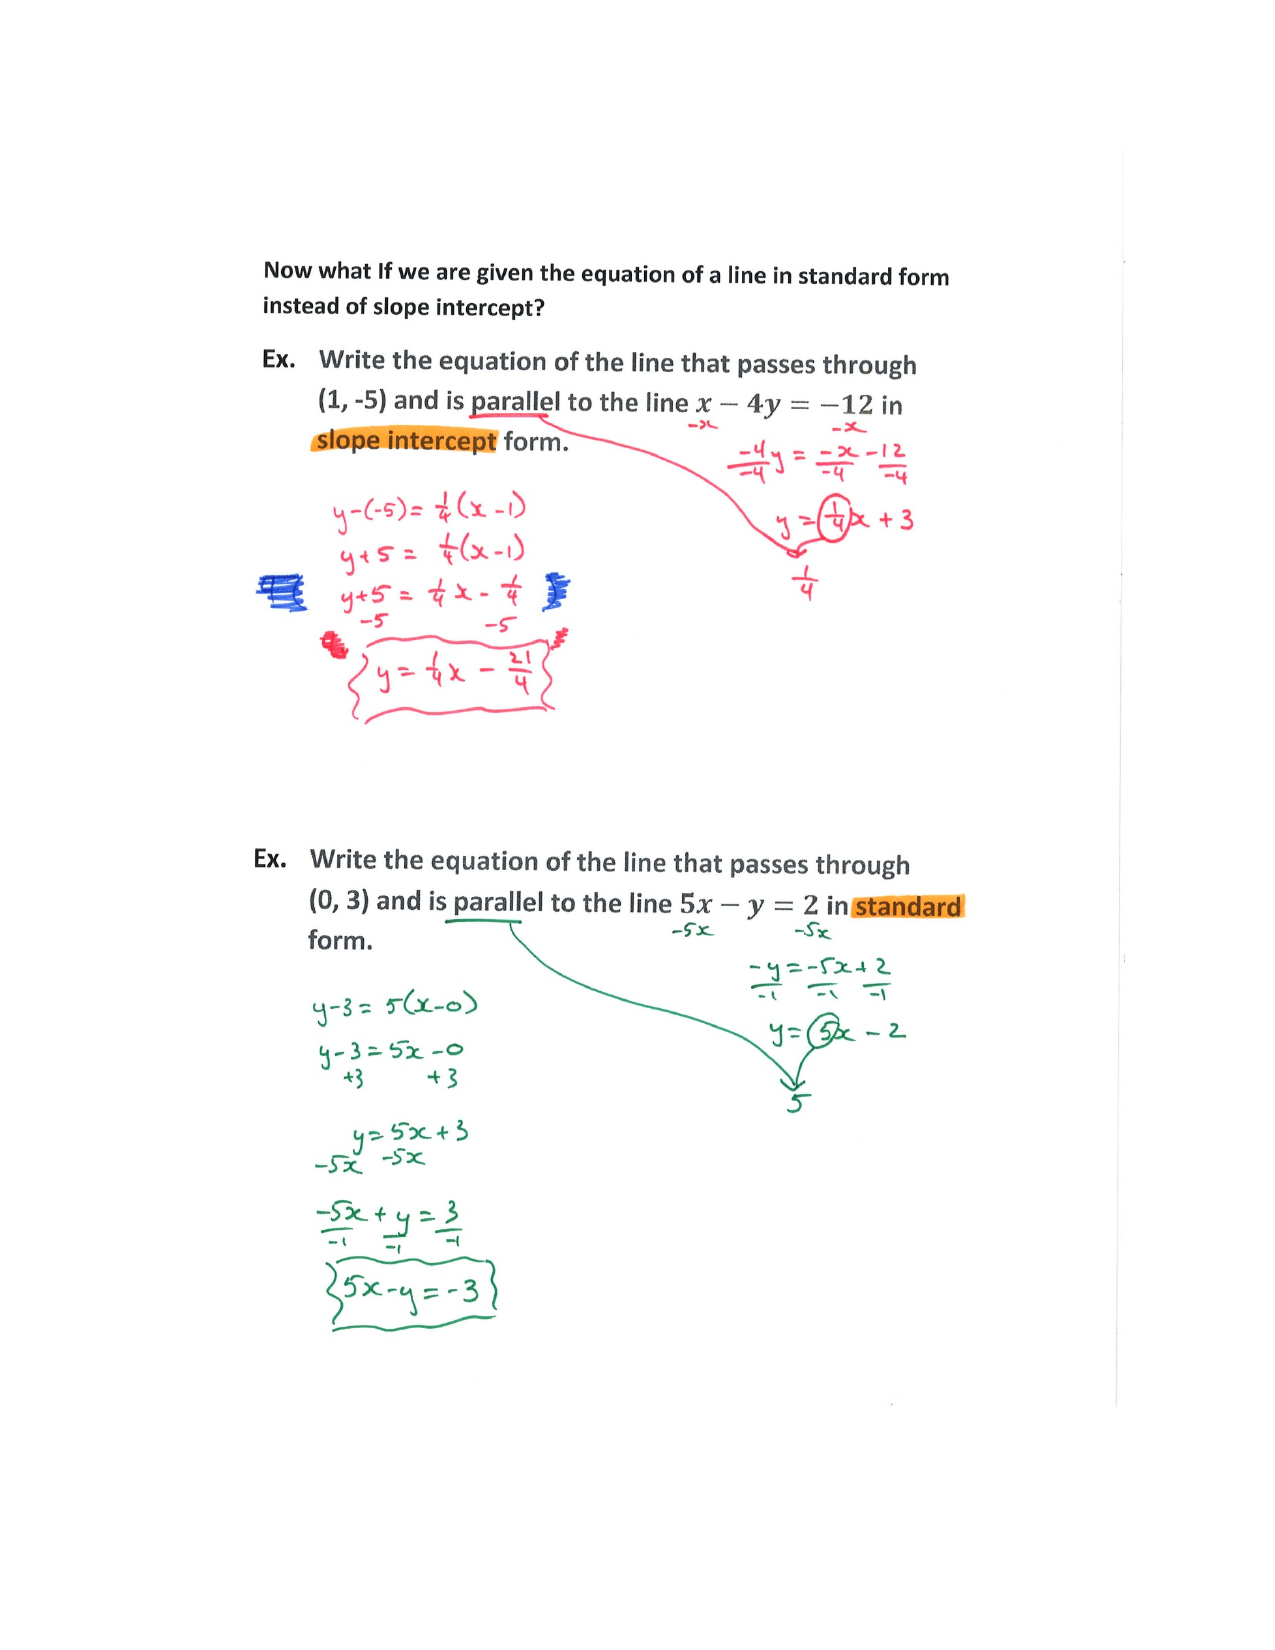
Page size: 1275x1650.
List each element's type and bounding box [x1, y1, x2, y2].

picture [150, 150, 1125, 1412]
